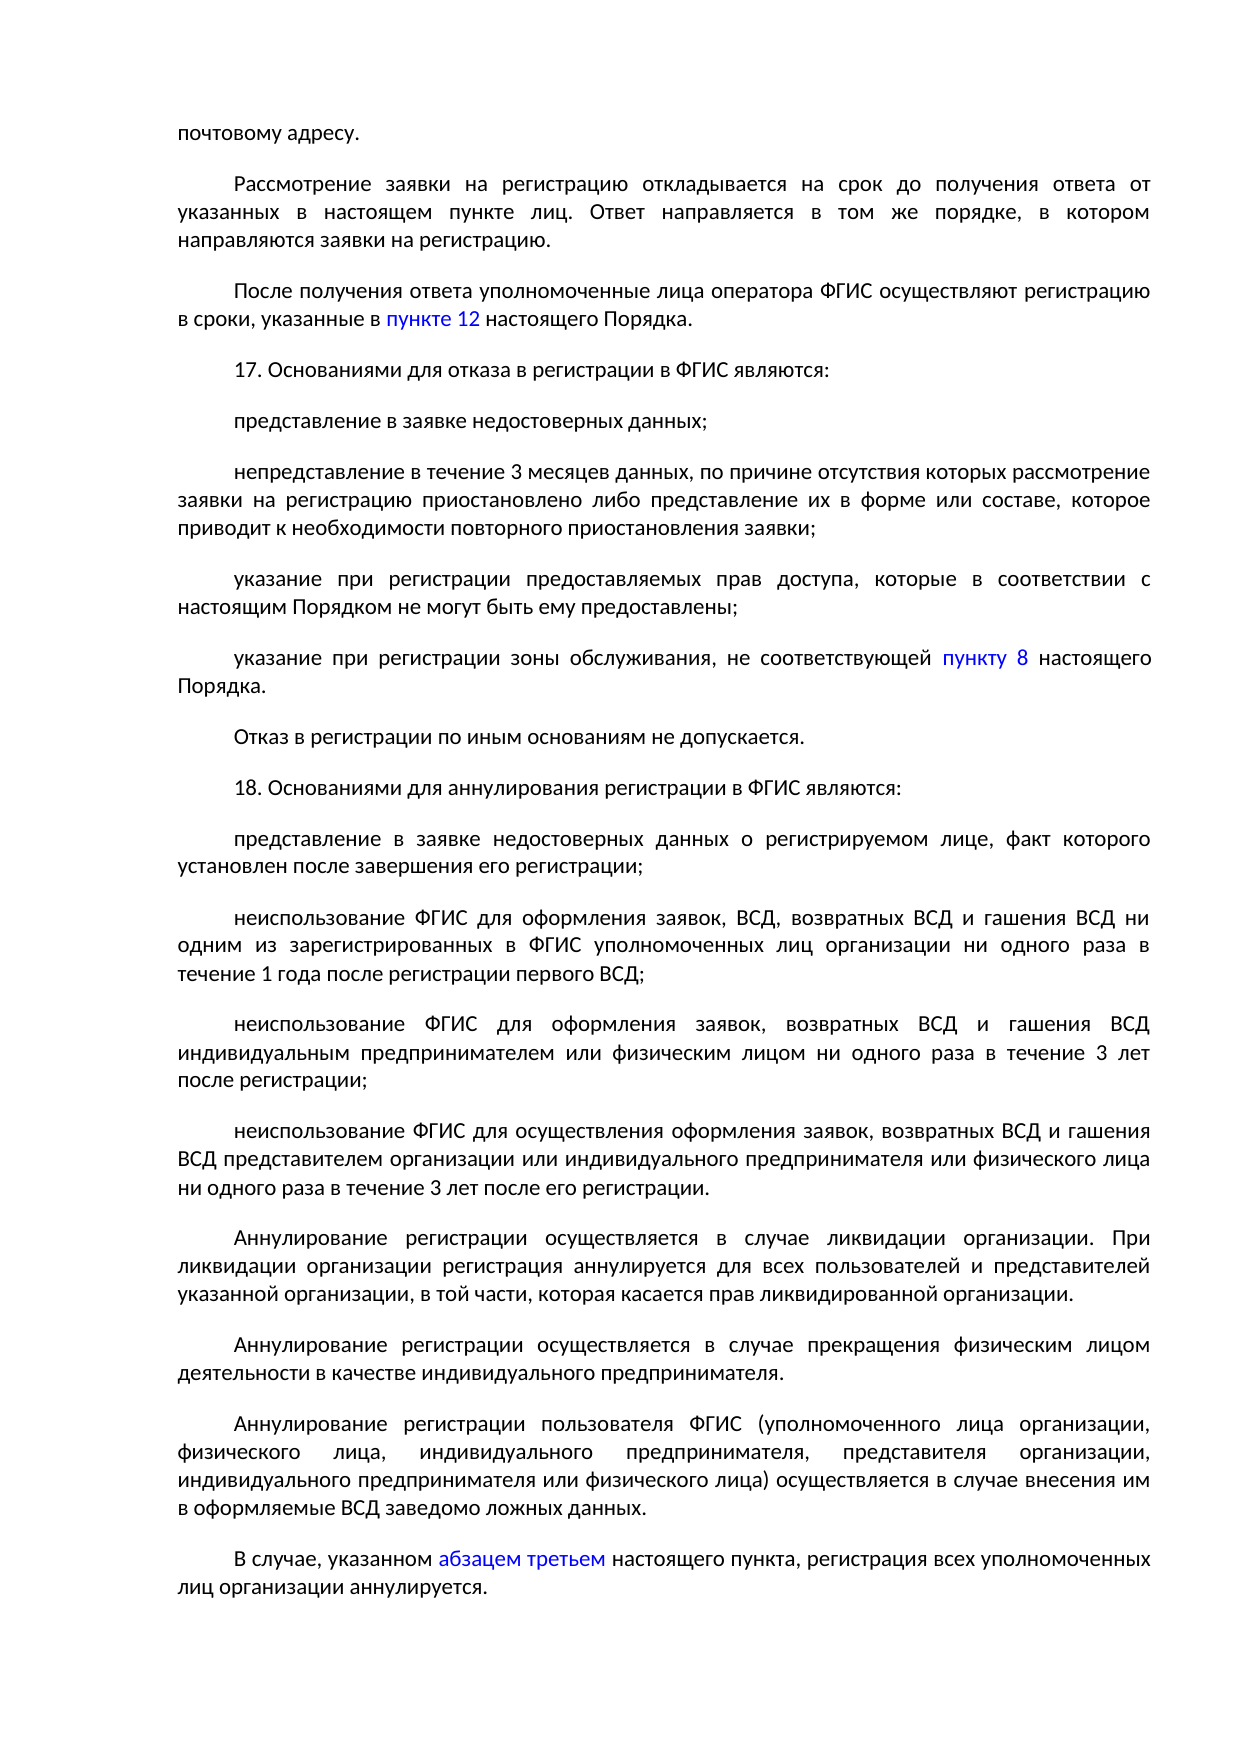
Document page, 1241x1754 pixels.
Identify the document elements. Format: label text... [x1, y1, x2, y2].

text непредставление в течение 3 месяцев данных, по причине отсутствия которых рассмотрение заявки на регистрацию приостановлено либо представление их в форме или составе, которое приводит к необходимости повторного приостановления заявки; [177, 457, 1152, 541]
text указание при регистрации предоставляемых прав доступа, которые в соответствии с настоящим Порядком не могут быть ему предоставлены; [177, 564, 1152, 620]
text представление в заявке недостоверных данных о регистрируемом лице, факт которого установлен после завершения его регистрации; [177, 824, 1152, 880]
text 17. Основаниями для отказа в регистрации в ФГИС являются: [177, 355, 1152, 383]
text Отказ в регистрации по иным основаниям не допускается. [177, 722, 1152, 750]
text Аннулирование регистрации осуществляется в случае прекращения физическим лицом деятельности в качестве индивидуального предпринимателя. [177, 1331, 1152, 1387]
text В случае, указанном абзацем третьем настоящего пункта, регистрация всех уполномоченных лиц организации аннулируется. [177, 1544, 1152, 1601]
text указание при регистрации зоны обслуживания, не соответствующей пункту 8 настоящего Порядка. [177, 643, 1152, 699]
text Рассмотрение заявки на регистрацию откладывается на срок до получения ответа от указанных в настоящем пункте лиц. Ответ направляется в том же порядке, в котором направляются заявки на регистрацию. [177, 169, 1152, 253]
text неиспользование ФГИС для оформления заявок, ВСД, возвратных ВСД и гашения ВСД ни одним из зарегистрированных в ФГИС уполномоченных лиц организации ни одного раза в течение 1 года после регистрации первого ВСД; [177, 903, 1152, 987]
text неиспользование ФГИС для осуществления оформления заявок, возвратных ВСД и гашения ВСД представителем организации или индивидуального предпринимателя или физического лица ни одного раза в течение 3 лет после его регистрации. [177, 1117, 1152, 1201]
text После получения ответа уполномоченные лица оператора ФГИС осуществляют регистрацию в сроки, указанные в пункте 12 настоящего Порядка. [177, 276, 1152, 332]
text Аннулирование регистрации пользователя ФГИС (уполномоченного лица организации, физического лица, индивидуального предпринимателя, представителя организации, индивидуального предпринимателя или физического лица) осуществляется в случае внесения им в оформляемые ВСД заведомо ложных данных. [177, 1409, 1152, 1522]
text 18. Основаниями для аннулирования регистрации в ФГИС являются: [177, 773, 1152, 801]
text Аннулирование регистрации осуществляется в случае ликвидации организации. При ликвидации организации регистрация аннулируется для всех пользователей и представителей указанной организации, в той части, которая касается прав ликвидированной организации. [177, 1223, 1152, 1308]
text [177, 118, 1152, 146]
text неиспользование ФГИС для оформления заявок, возвратных ВСД и гашения ВСД индивидуальным предпринимателем или физическим лицом ни одного раза в течение 3 лет после регистрации; [177, 1009, 1152, 1094]
text представление в заявке недостоверных данных; [177, 406, 1152, 434]
